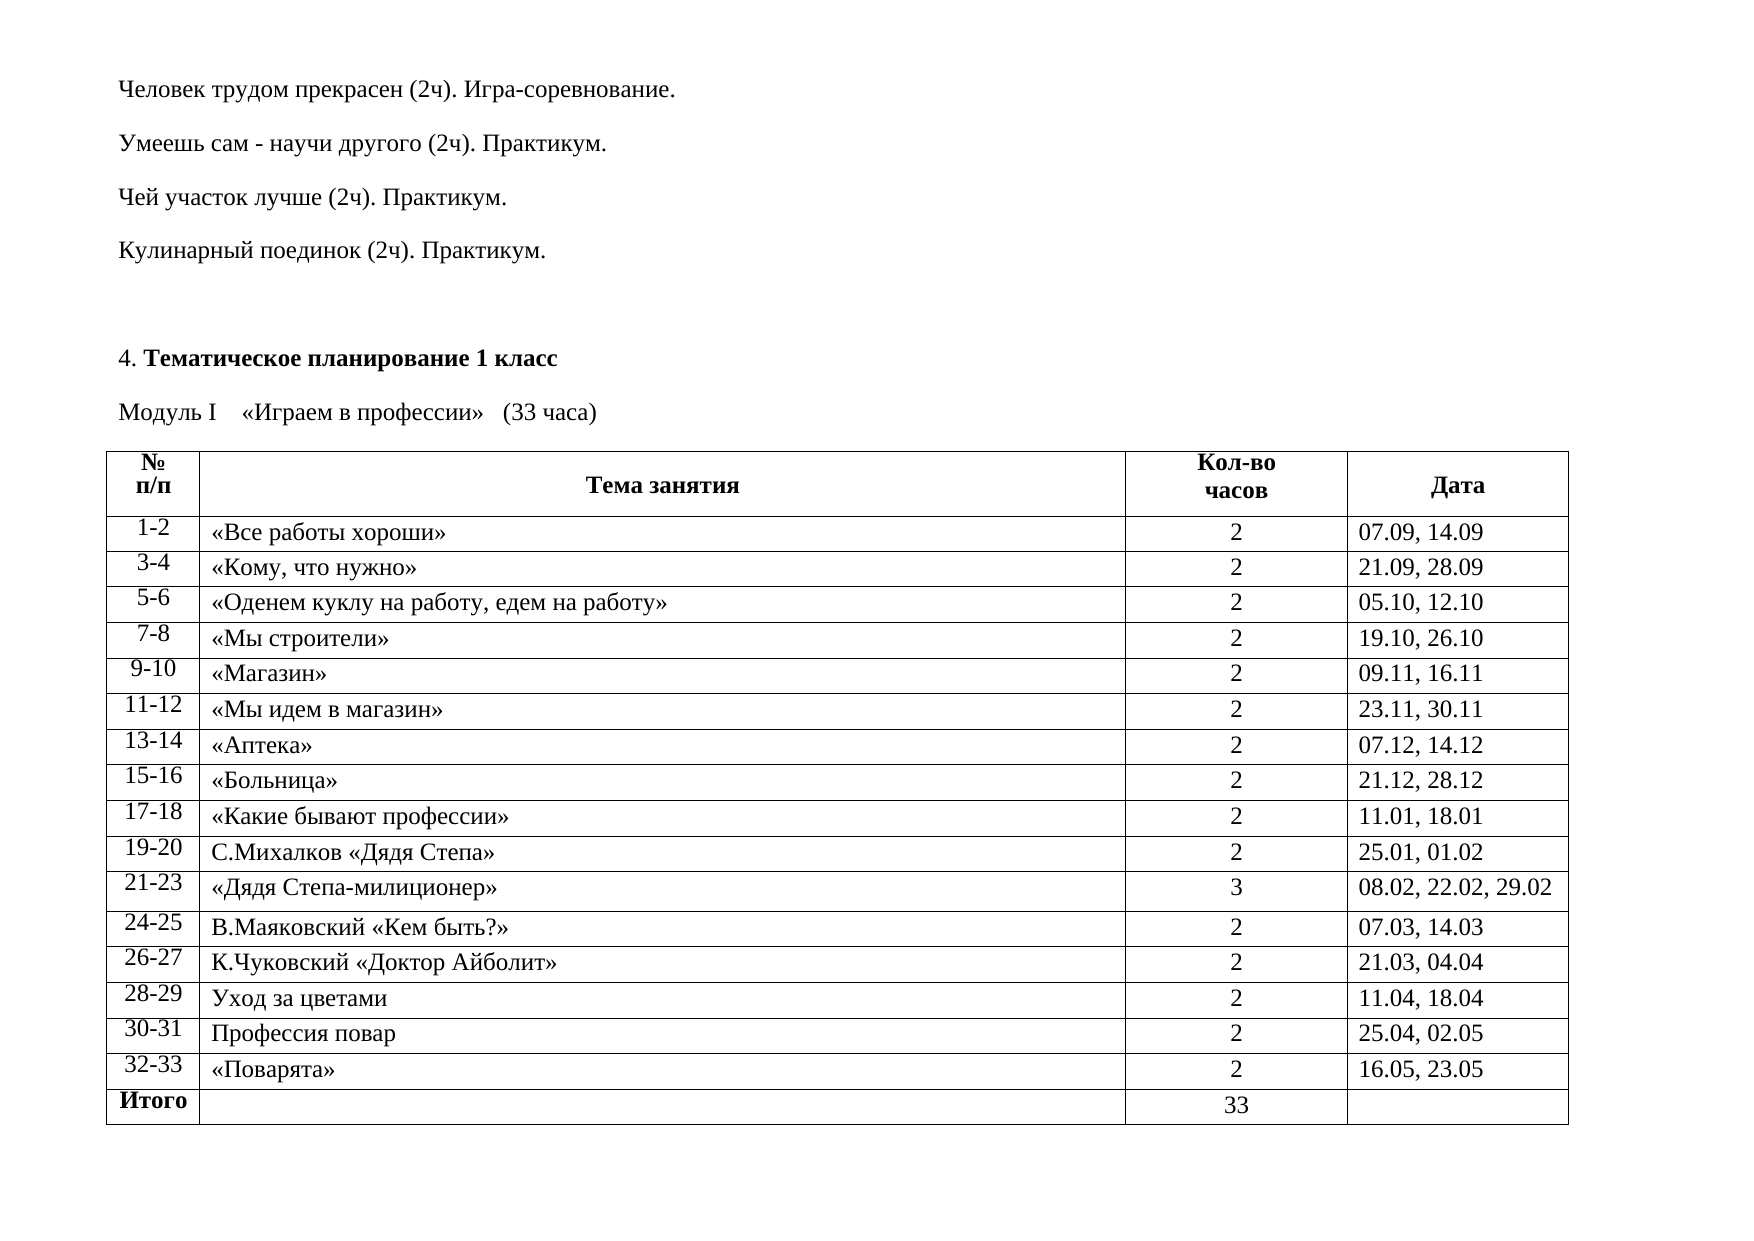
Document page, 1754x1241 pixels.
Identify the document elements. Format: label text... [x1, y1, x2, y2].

table_cell «Кому, что нужно» [200, 552, 1125, 586]
table_cell 26-27 [107, 947, 199, 982]
table_cell К.Чуковский «Доктор Айболит» [200, 947, 1125, 982]
table_cell «Какие бывают профессии» [200, 801, 1125, 836]
table_cell 2 [1126, 552, 1347, 586]
table_cell 2 [1126, 659, 1347, 693]
table_cell «Дядя Степа-милиционер» [200, 872, 1125, 911]
text 4. Тематическое планирование 1 класс [118, 343, 1636, 372]
table_cell 2 [1126, 730, 1347, 764]
table_cell Профессия повар [200, 1019, 1125, 1053]
table_cell «Аптека» [200, 730, 1125, 764]
table_cell 30-31 [107, 1019, 199, 1053]
table_cell 7-8 [107, 623, 199, 657]
table_cell «Мы идем в магазин» [200, 694, 1125, 729]
table_cell «Все работы хороши» [200, 517, 1125, 551]
text Умеешь сам - научи другого (2ч). Практикум. [118, 128, 1636, 156]
table_cell 2 [1126, 517, 1347, 551]
table_cell 07.09, 14.09 [1348, 517, 1568, 551]
table_cell 11-12 [107, 694, 199, 729]
table_cell 21-23 [107, 872, 199, 911]
table_cell 16.05, 23.05 [1348, 1054, 1568, 1089]
table_cell 21.03, 04.04 [1348, 947, 1568, 982]
table_cell Уход за цветами [200, 983, 1125, 1017]
table_cell «Больница» [200, 765, 1125, 800]
table_cell 1-2 [107, 517, 199, 551]
text Кулинарный поединок (2ч). Практикум. [118, 235, 1636, 264]
table_cell [200, 1090, 1125, 1124]
table_cell [1348, 1090, 1568, 1124]
table_cell 25.04, 02.05 [1348, 1019, 1568, 1053]
table_cell 08.02, 22.02, 29.02 [1348, 872, 1568, 911]
text Модуль I «Играем в профессии» (33 часа) [118, 397, 1636, 426]
table_cell Итого [107, 1090, 199, 1124]
table_header № п/п [107, 452, 199, 516]
table_header Тема занятия [200, 452, 1125, 516]
table_cell 15-16 [107, 765, 199, 800]
table_cell 13-14 [107, 730, 199, 764]
table_cell «Магазин» [200, 659, 1125, 693]
table_header Дата [1348, 452, 1568, 516]
table_cell 07.12, 14.12 [1348, 730, 1568, 764]
table_cell 2 [1126, 1054, 1347, 1089]
table_cell 2 [1126, 837, 1347, 871]
table_cell 28-29 [107, 983, 199, 1017]
table_cell 2 [1126, 765, 1347, 800]
table_cell 2 [1126, 947, 1347, 982]
table_cell 11.04, 18.04 [1348, 983, 1568, 1017]
table_cell В.Маяковский «Кем быть?» [200, 912, 1125, 946]
table_cell 2 [1126, 801, 1347, 836]
table_cell 23.11, 30.11 [1348, 694, 1568, 729]
table_cell 11.01, 18.01 [1348, 801, 1568, 836]
table_cell 05.10, 12.10 [1348, 587, 1568, 622]
table_cell 2 [1126, 912, 1347, 946]
table_cell 2 [1126, 587, 1347, 622]
table_header Кол-во часов [1126, 452, 1347, 516]
table_cell 5-6 [107, 587, 199, 622]
table_cell 2 [1126, 1019, 1347, 1053]
table_cell 33 [1126, 1090, 1347, 1124]
table_cell 2 [1126, 983, 1347, 1017]
table_cell 9-10 [107, 659, 199, 693]
table_cell «Поварята» [200, 1054, 1125, 1089]
table_cell 32-33 [107, 1054, 199, 1089]
table_cell 24-25 [107, 912, 199, 946]
table_cell 07.03, 14.03 [1348, 912, 1568, 946]
table_cell 19-20 [107, 837, 199, 871]
table_cell 3-4 [107, 552, 199, 586]
table_cell 09.11, 16.11 [1348, 659, 1568, 693]
table_cell 19.10, 26.10 [1348, 623, 1568, 657]
text Чей участок лучше (2ч). Практикум. [118, 182, 1636, 210]
table_cell 2 [1126, 623, 1347, 657]
table_cell 17-18 [107, 801, 199, 836]
table_cell «Оденем куклу на работу, едем на работу» [200, 587, 1125, 622]
table_cell С.Михалков «Дядя Степа» [200, 837, 1125, 871]
table_cell «Мы строители» [200, 623, 1125, 657]
text Человек трудом прекрасен (2ч). Игра-соревнование. [118, 74, 1636, 103]
table_cell 3 [1126, 872, 1347, 911]
table_cell 2 [1126, 694, 1347, 729]
table_cell 21.12, 28.12 [1348, 765, 1568, 800]
table_cell 21.09, 28.09 [1348, 552, 1568, 586]
table_cell 25.01, 01.02 [1348, 837, 1568, 871]
